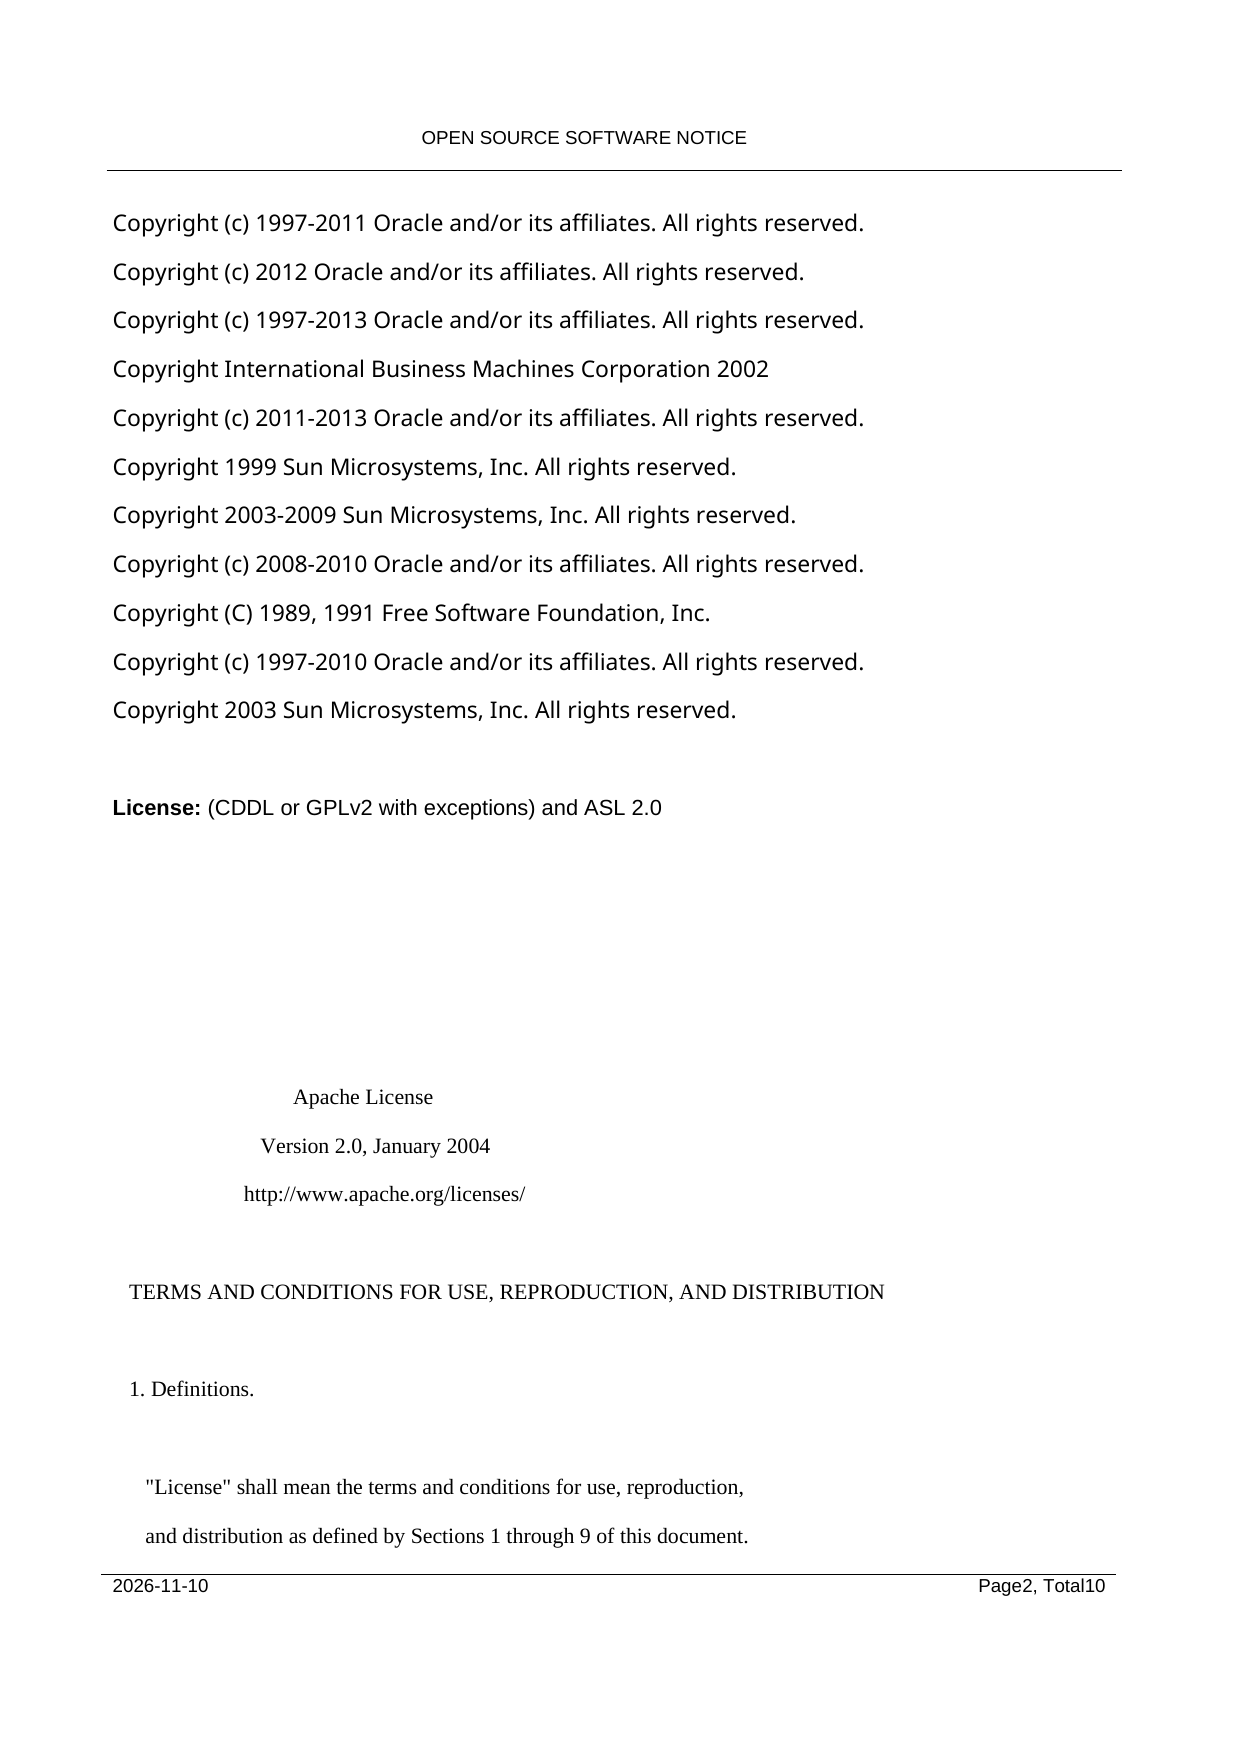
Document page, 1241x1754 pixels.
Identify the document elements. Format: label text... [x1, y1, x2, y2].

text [112, 206, 1128, 775]
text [112, 836, 1128, 1551]
text License: (CDDL or GPLv2 with exceptions) and ASL 2.0 [112, 791, 1128, 824]
